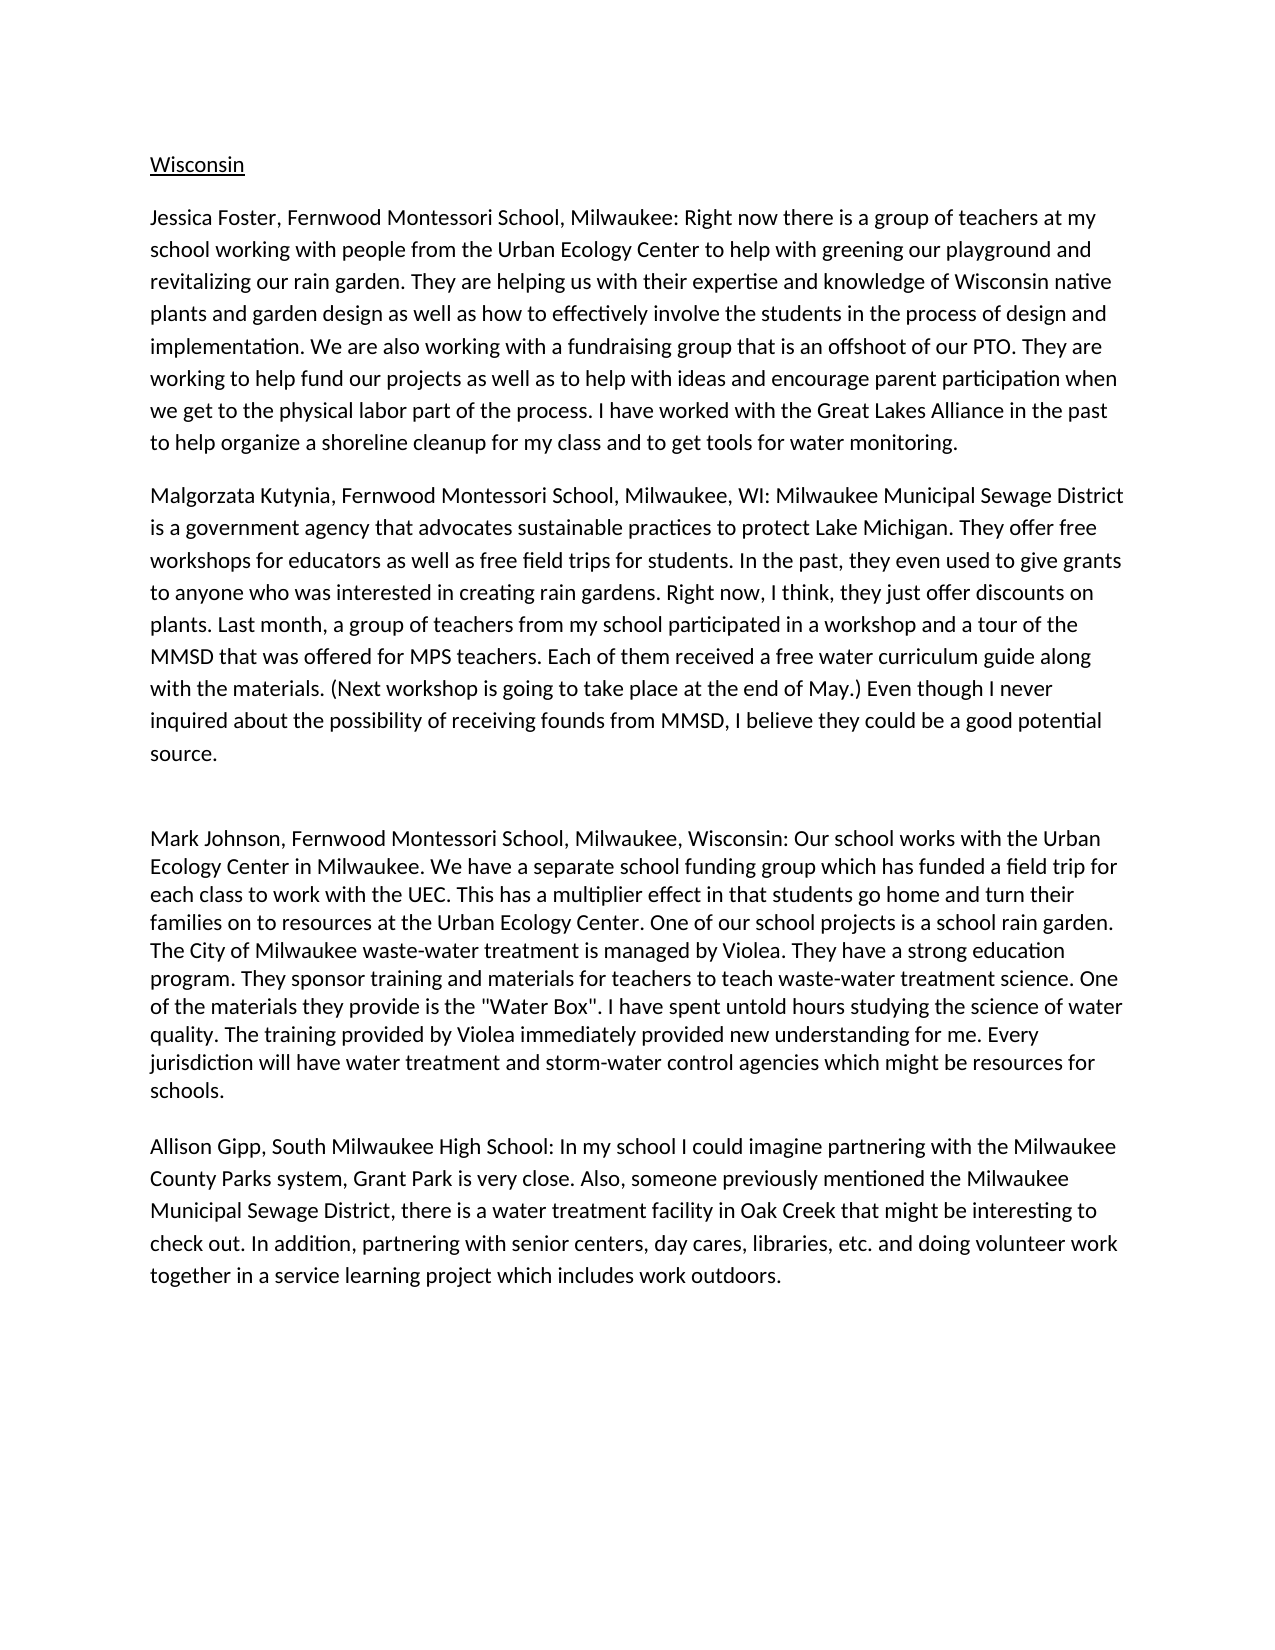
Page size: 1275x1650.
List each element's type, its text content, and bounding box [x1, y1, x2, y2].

text Malgorzata Kutynia, Fernwood Montessori School, Milwaukee, WI: Milwaukee Municipal Sewage District is a government agency that advocates sustainable practices to protect Lake Michigan. They offer free workshops for educators as well as free field trips for students. In the past, they even used to give grants to anyone who was interested in creating rain gardens. Right now, I think, they just offer discounts on plants. Last month, a group of teachers from my school participated in a workshop and a tour of the MMSD that was offered for MPS teachers. Each of them received a free water curriculum guide along with the materials. (Next workshop is going to take place at the end of May.) Even though I never inquired about the possibility of receiving founds from MMSD, I believe they could be a good potential source. [150, 481, 1125, 799]
text Allison Gipp, South Milwaukee High School: In my school I could imagine partnering with the Milwaukee County Parks system, Grant Park is very close. Also, someone previously mentioned the Milwaukee Municipal Sewage District, there is a water treatment facility in Oak Creek that might be interesting to check out. In addition, partnering with senior centers, day cares, libraries, etc. and doing volunteer work together in a service learning project which includes work outdoors. [150, 1132, 1125, 1321]
text Mark Johnson, Fernwood Montessori School, Milwaukee, Wisconsin: Our school works with the Urban Ecology Center in Milwaukee. We have a separate school funding group which has funded a field trip for each class to work with the UEC. This has a multiplier effect in that students go home and turn their families on to resources at the Urban Ecology Center. One of our school projects is a school rain garden. The City of Milwaukee waste-water treatment is managed by Violea. They have a strong education program. They sponsor training and materials for teachers to teach waste-water treatment science. One of the materials they provide is the "Water Box". I have spent untold hours studying the science of water quality. The training provided by Violea immediately provided new understanding for me. Every jurisdiction will have water treatment and storm-water control agencies which might be resources for schools. [150, 824, 1125, 1104]
text Wisconsin [150, 150, 1125, 178]
text Jessica Foster, Fernwood Montessori School, Milwaukee: Right now there is a group of teachers at my school working with people from the Urban Ecology Center to help with greening our playground and revitalizing our rain garden. They are helping us with their expertise and knowledge of Wisconsin native plants and garden design as well as how to effectively involve the students in the process of design and implementation. We are also working with a fundraising group that is an offshoot of our PTO. They are working to help fund our projects as well as to help with ideas and encourage parent participation when we get to the physical labor part of the process. I have worked with the Great Lakes Alliance in the past to help organize a shoreline cleanup for my class and to get tools for water monitoring. [150, 203, 1125, 456]
